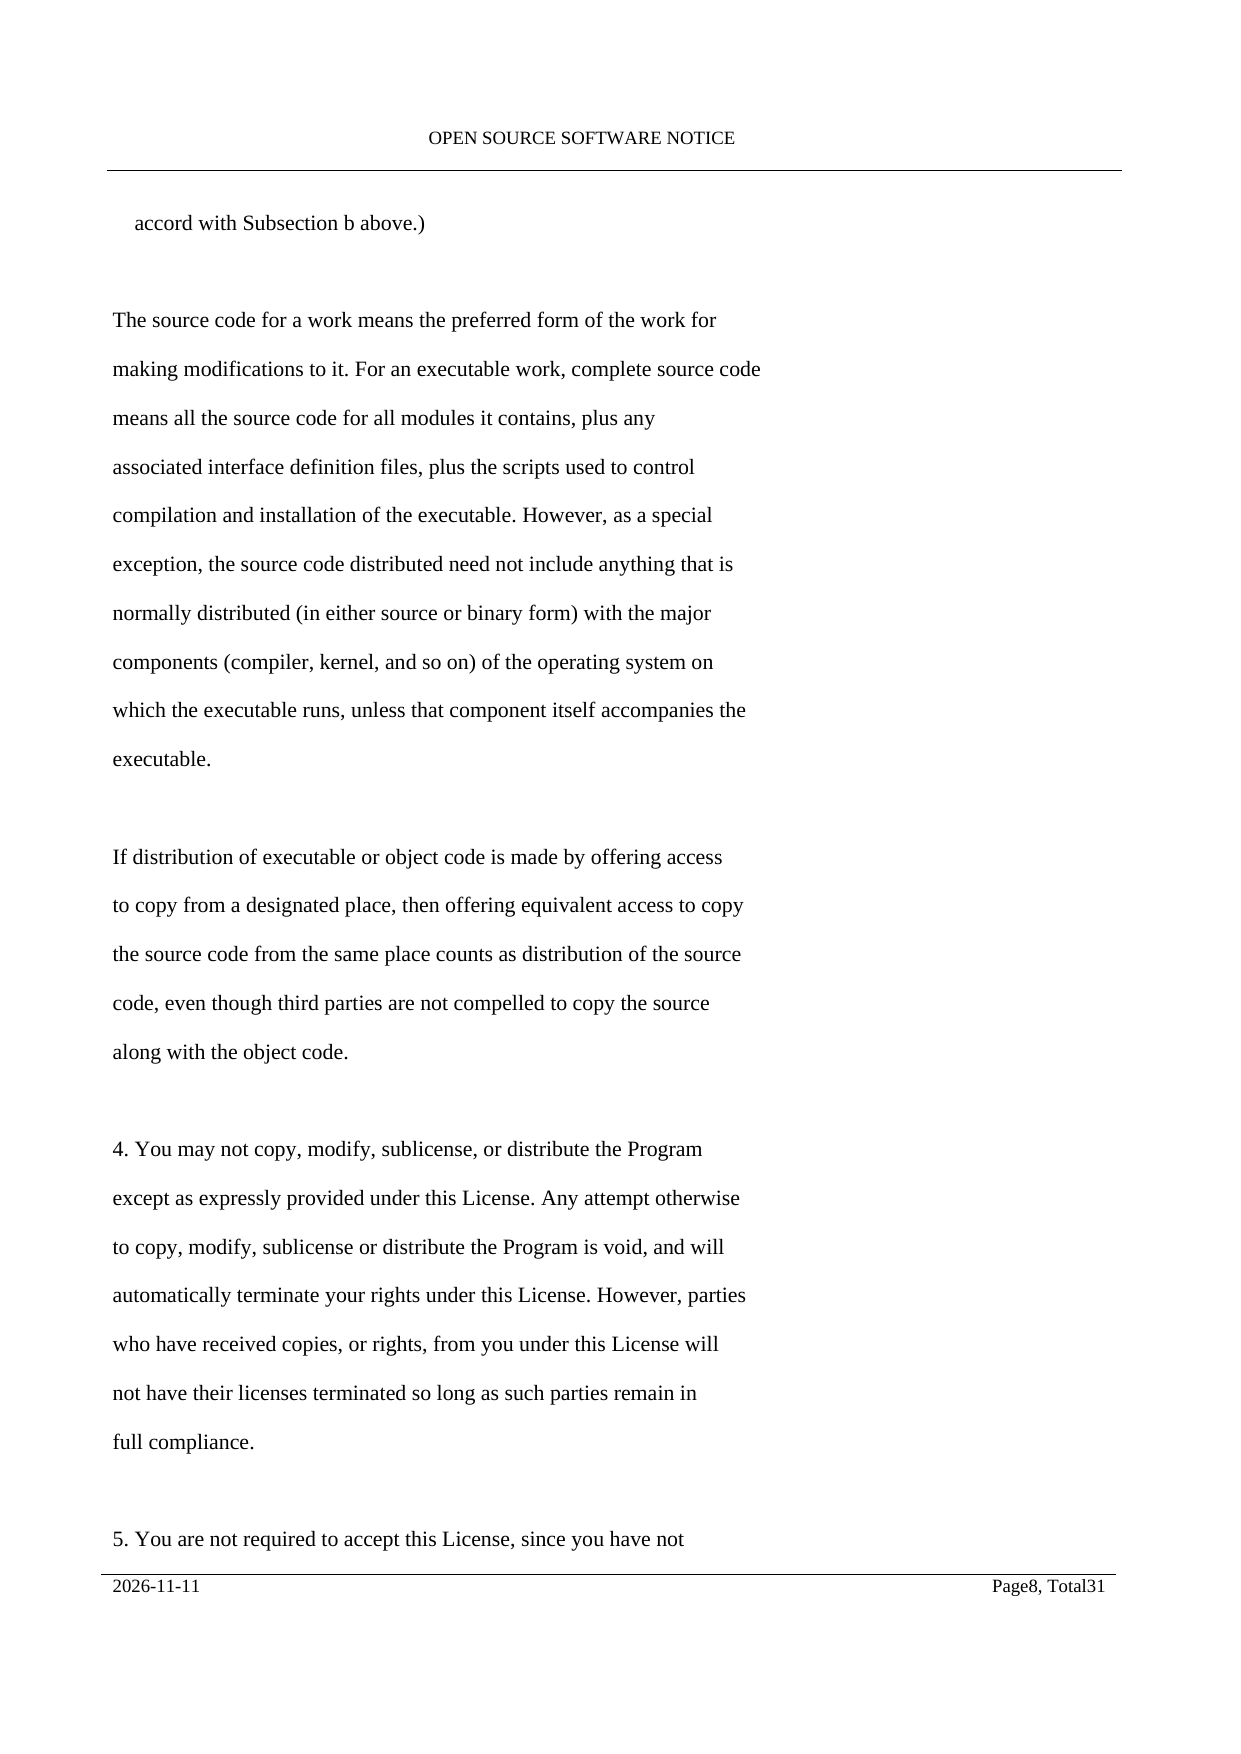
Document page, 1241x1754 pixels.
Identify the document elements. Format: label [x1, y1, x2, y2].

text [112, 206, 1128, 1555]
